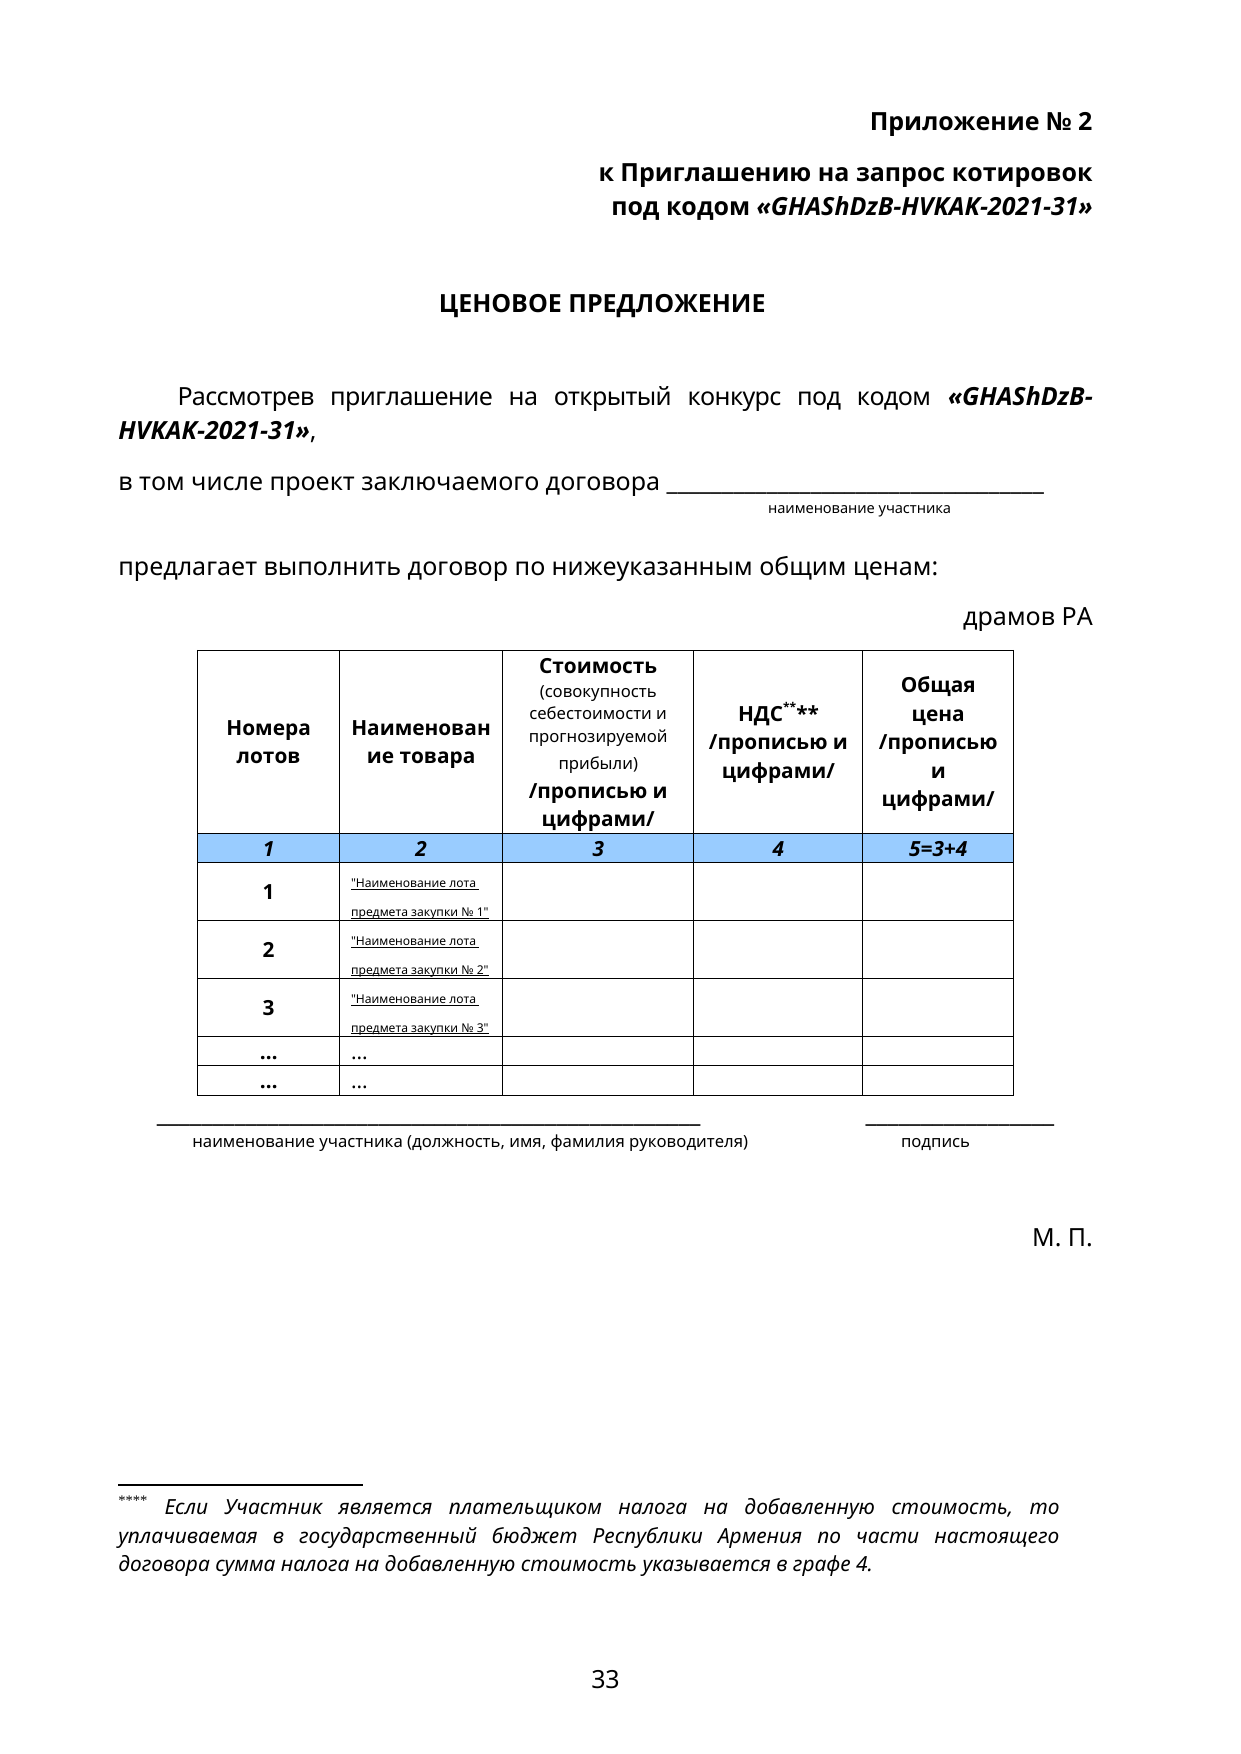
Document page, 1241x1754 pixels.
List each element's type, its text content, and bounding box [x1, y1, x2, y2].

text ЦЕНОВОЕ ПРЕДЛОЖЕНИЕ [111, 286, 1092, 319]
text предлагает выполнить договор по нижеуказанным общим ценам: [118, 548, 1092, 582]
table_header Наименование товара [340, 651, 502, 833]
table_cell [694, 863, 862, 920]
table_cell "Наименование лота предмета закупки № 2" [340, 921, 502, 978]
table_cell [503, 979, 693, 1036]
table_cell 3 [503, 834, 693, 862]
text М. П. [118, 1220, 1092, 1254]
table_cell [863, 1066, 1013, 1095]
table_header Общая цена /прописью и цифрами/ [863, 651, 1013, 833]
table_cell "Наименование лота предмета закупки № 1" [340, 863, 502, 920]
text наименование участника [768, 497, 1092, 532]
table_cell … [198, 1066, 339, 1095]
table_cell [503, 1066, 693, 1095]
text в том числе проект заключаемого договора __________________________________ [118, 463, 1092, 497]
table_cell 1 [198, 863, 339, 920]
text к Приглашению на запрос котировок под кодом «GHAShDzB-HVKAK-2021-31» [118, 154, 1092, 222]
table_header Стоимость (совокупность себестоимости и прогнозируемой прибыли) /прописью и цифрами/ [503, 651, 693, 833]
text Рассмотрев приглашение на открытый конкурс под кодом «GHAShDzB-HVKAK-2021-31», [118, 379, 1092, 447]
table_cell 1 [198, 834, 339, 862]
table_cell [863, 1037, 1013, 1065]
text наименование участника (должность, имя, фамилия руководителя) подпись [192, 1130, 1092, 1153]
table_cell [694, 979, 862, 1036]
table_header Номера лотов [198, 651, 339, 833]
table_cell 3 [198, 979, 339, 1036]
text Приложение № 2 [118, 103, 1092, 137]
text _________________________________________________ _________________ [118, 1096, 1092, 1130]
table_cell "Наименование лота предмета закупки № 3" [340, 979, 502, 1036]
table_cell 2 [198, 921, 339, 978]
table_cell [863, 863, 1013, 920]
table_cell [863, 921, 1013, 978]
table_cell 5=3+4 [863, 834, 1013, 862]
table_cell ... [340, 1037, 502, 1065]
table_cell [503, 863, 693, 920]
table_cell [863, 979, 1013, 1036]
table_cell [503, 921, 693, 978]
table_cell [503, 1037, 693, 1065]
table_cell [694, 921, 862, 978]
table_cell [694, 1037, 862, 1065]
table_cell 4 [694, 834, 862, 862]
table_cell [694, 1066, 862, 1095]
table_header НДС** /прописью и цифрами/ [694, 651, 862, 833]
table_cell … [198, 1037, 339, 1065]
table_cell 2 [340, 834, 502, 862]
table_cell ... [340, 1066, 502, 1095]
text драмов РА [118, 599, 1092, 633]
